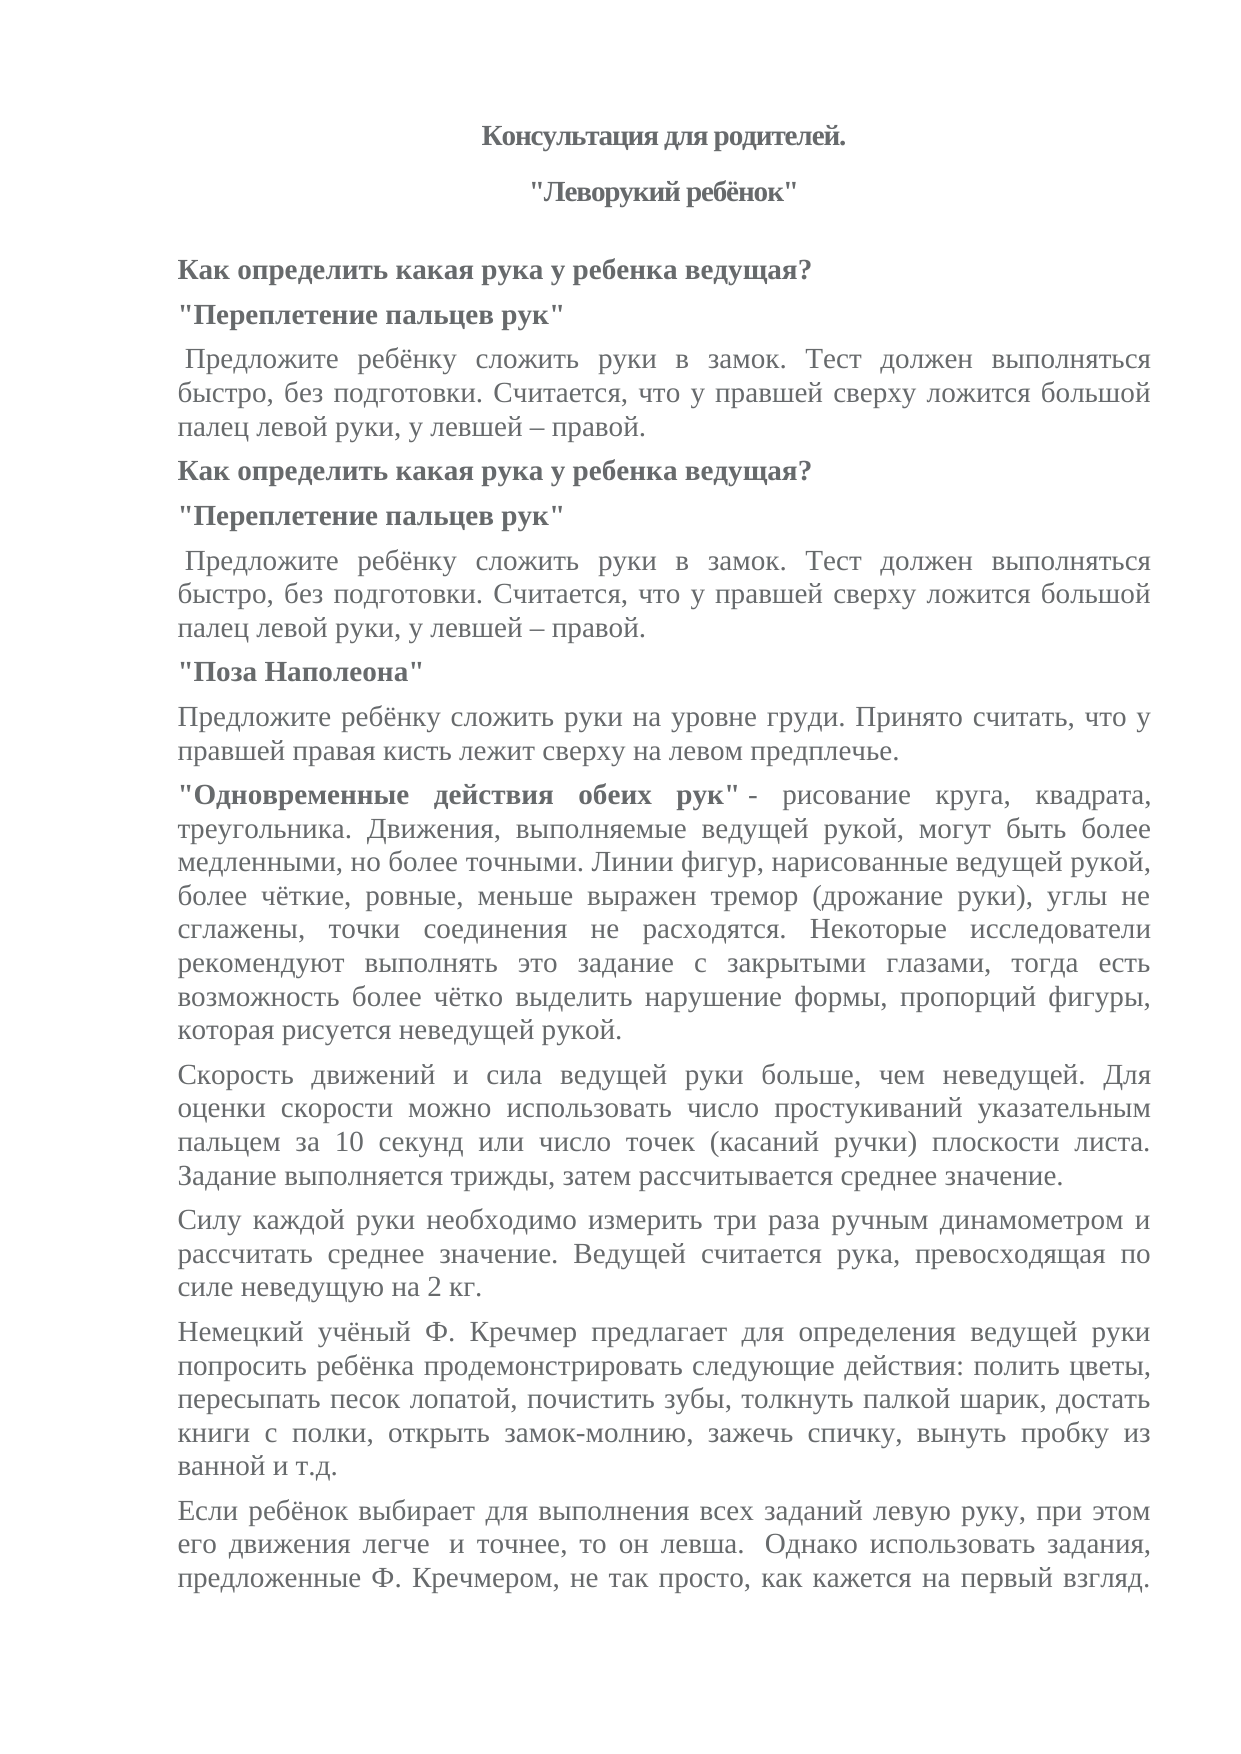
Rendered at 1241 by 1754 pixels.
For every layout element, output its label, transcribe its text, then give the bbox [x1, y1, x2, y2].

text "Поза Наполеона" [177, 654, 1152, 688]
text "Переплетение пальцев рук" [177, 297, 1152, 331]
text "Леворукий ребёнок" [177, 174, 1152, 208]
text Силу каждой руки необходимо измерить три раза ручным динамометром и рассчитать среднее значение. Ведущей считается рука, превосходящая по силе неведущую на 2 кг. [177, 1202, 1152, 1303]
text Скорость движений и сила ведущей руки больше, чем неведущей. Для оценки скорости можно использовать число простукиваний указательным пальцем за 10 секунд или число точек (касаний ручки) плоскости листа. Задание выполняется трижды, затем рассчитывается среднее значение. [177, 1057, 1152, 1191]
text Предложите ребёнку сложить руки в замок. Тест должен выполняться быстро, без подготовки. Считается, что у правшей сверху ложится большой палец левой руки, у левшей – правой. [177, 543, 1152, 643]
text Предложите ребёнку сложить руки в замок. Тест должен выполняться быстро, без подготовки. Считается, что у правшей сверху ложится большой палец левой руки, у левшей – правой. [177, 342, 1152, 442]
text Как определить какая рука у ребенка ведущая? [177, 453, 1152, 487]
text Предложите ребёнку сложить руки на уровне груди. Принято считать, что у правшей правая кисть лежит сверху на левом предплечье. [177, 699, 1152, 766]
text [177, 1493, 1152, 1593]
text Немецкий учёный Ф. Кречмер предлагает для определения ведущей руки попросить ребёнка продемонстрировать следующие действия: полить цветы, пересыпать песок лопатой, почистить зубы, толкнуть палкой шарик, достать книги с полки, открыть замок-молнию, зажечь спичку, вынуть пробку из ванной и т.д. [177, 1314, 1152, 1482]
text "Переплетение пальцев рук" [177, 498, 1152, 532]
text Консультация для родителей. [177, 118, 1152, 152]
text "Одновременные действия обеих рук" - рисование круга, квадрата, треугольника. Движения, выполняемые ведущей рукой, могут быть более медленными, но более точными. Линии фигур, нарисованные ведущей рукой, более чёткие, ровные, меньше выражен тремор (дрожание руки), углы не сглажены, точки соединения не расходятся. Некоторые исследователи рекомендуют выполнять это задание с закрытыми глазами, тогда есть возможность более чётко выделить нарушение формы, пропорций фигуры, которая рисуется неведущей рукой. [177, 777, 1152, 1046]
text Как определить какая рука у ребенка ведущая? [177, 252, 1152, 286]
